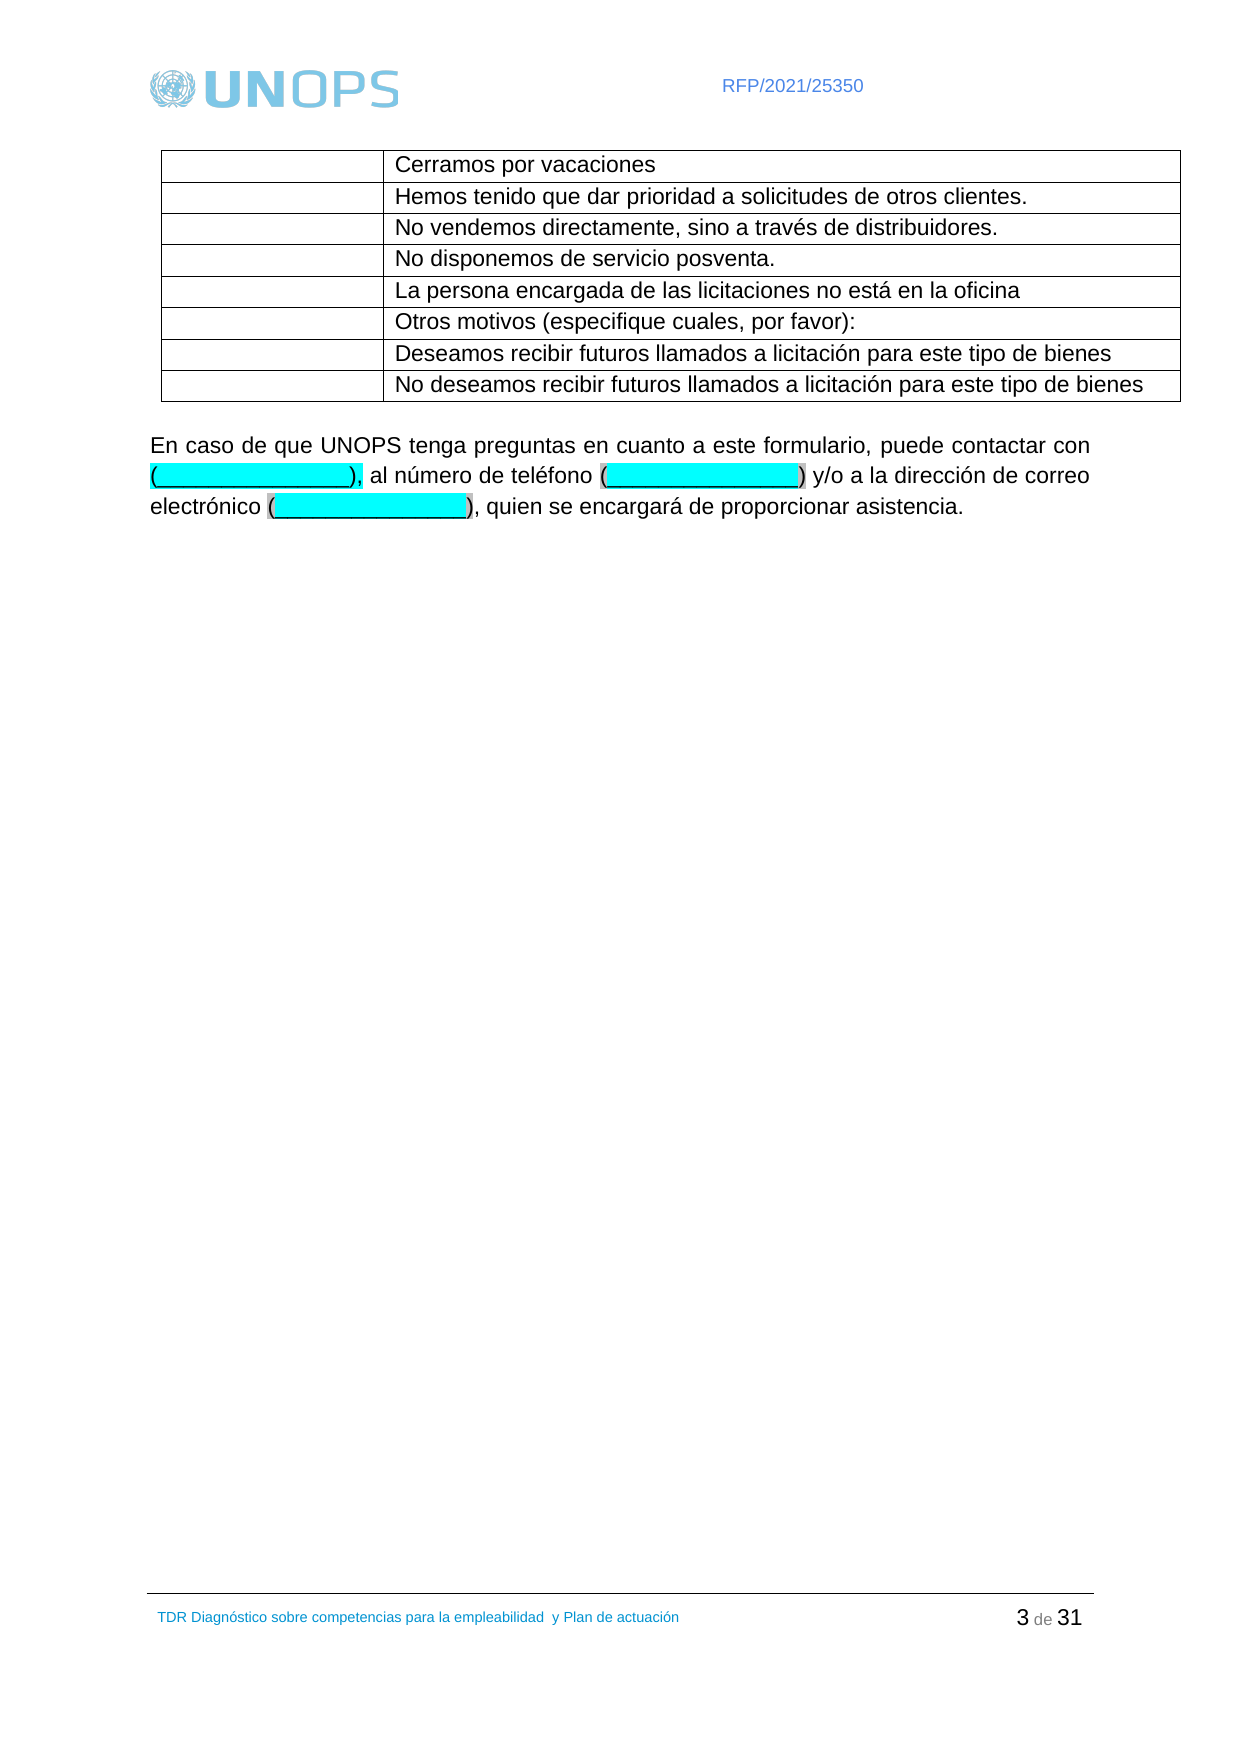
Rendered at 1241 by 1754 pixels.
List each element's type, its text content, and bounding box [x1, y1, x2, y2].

table_cell [162, 371, 383, 401]
table_cell No disponemos de servicio posventa. [384, 245, 1180, 276]
table_cell [162, 183, 383, 213]
picture [150, 70, 398, 108]
table_cell No vendemos directamente, sino a través de distribuidores. [384, 214, 1180, 244]
table_cell [162, 214, 383, 244]
picture [414, 1614, 420, 1622]
text En caso de que UNOPS tenga preguntas en cuanto a este formulario, puede contactar con (_______________), al número de teléfono (_______________) y/o a la dirección de correo electrónico (_______________), quien se encargará de proporcionar asistencia. [150, 432, 1090, 519]
picture [205, 1614, 211, 1622]
picture [494, 1614, 500, 1622]
table_cell [162, 245, 383, 276]
picture [528, 1614, 534, 1622]
table_cell La persona encargada de las licitaciones no está en la oficina [384, 277, 1180, 307]
picture [617, 1614, 623, 1622]
table_cell [162, 151, 383, 182]
picture [463, 1614, 468, 1622]
table_cell [162, 277, 383, 307]
picture [328, 1614, 333, 1622]
table_cell Hemos tenido que dar prioridad a solicitudes de otros clientes. [384, 183, 1180, 213]
table_cell [162, 308, 383, 338]
table_cell Otros motivos (especifique cuales, por favor): [384, 308, 1180, 338]
table_cell [162, 340, 383, 370]
table_cell No deseamos recibir futuros llamados a licitación para este tipo de bienes [384, 371, 1180, 401]
table_cell Deseamos recibir futuros llamados a licitación para este tipo de bienes [384, 340, 1180, 370]
table_cell Cerramos por vacaciones [384, 151, 1180, 182]
